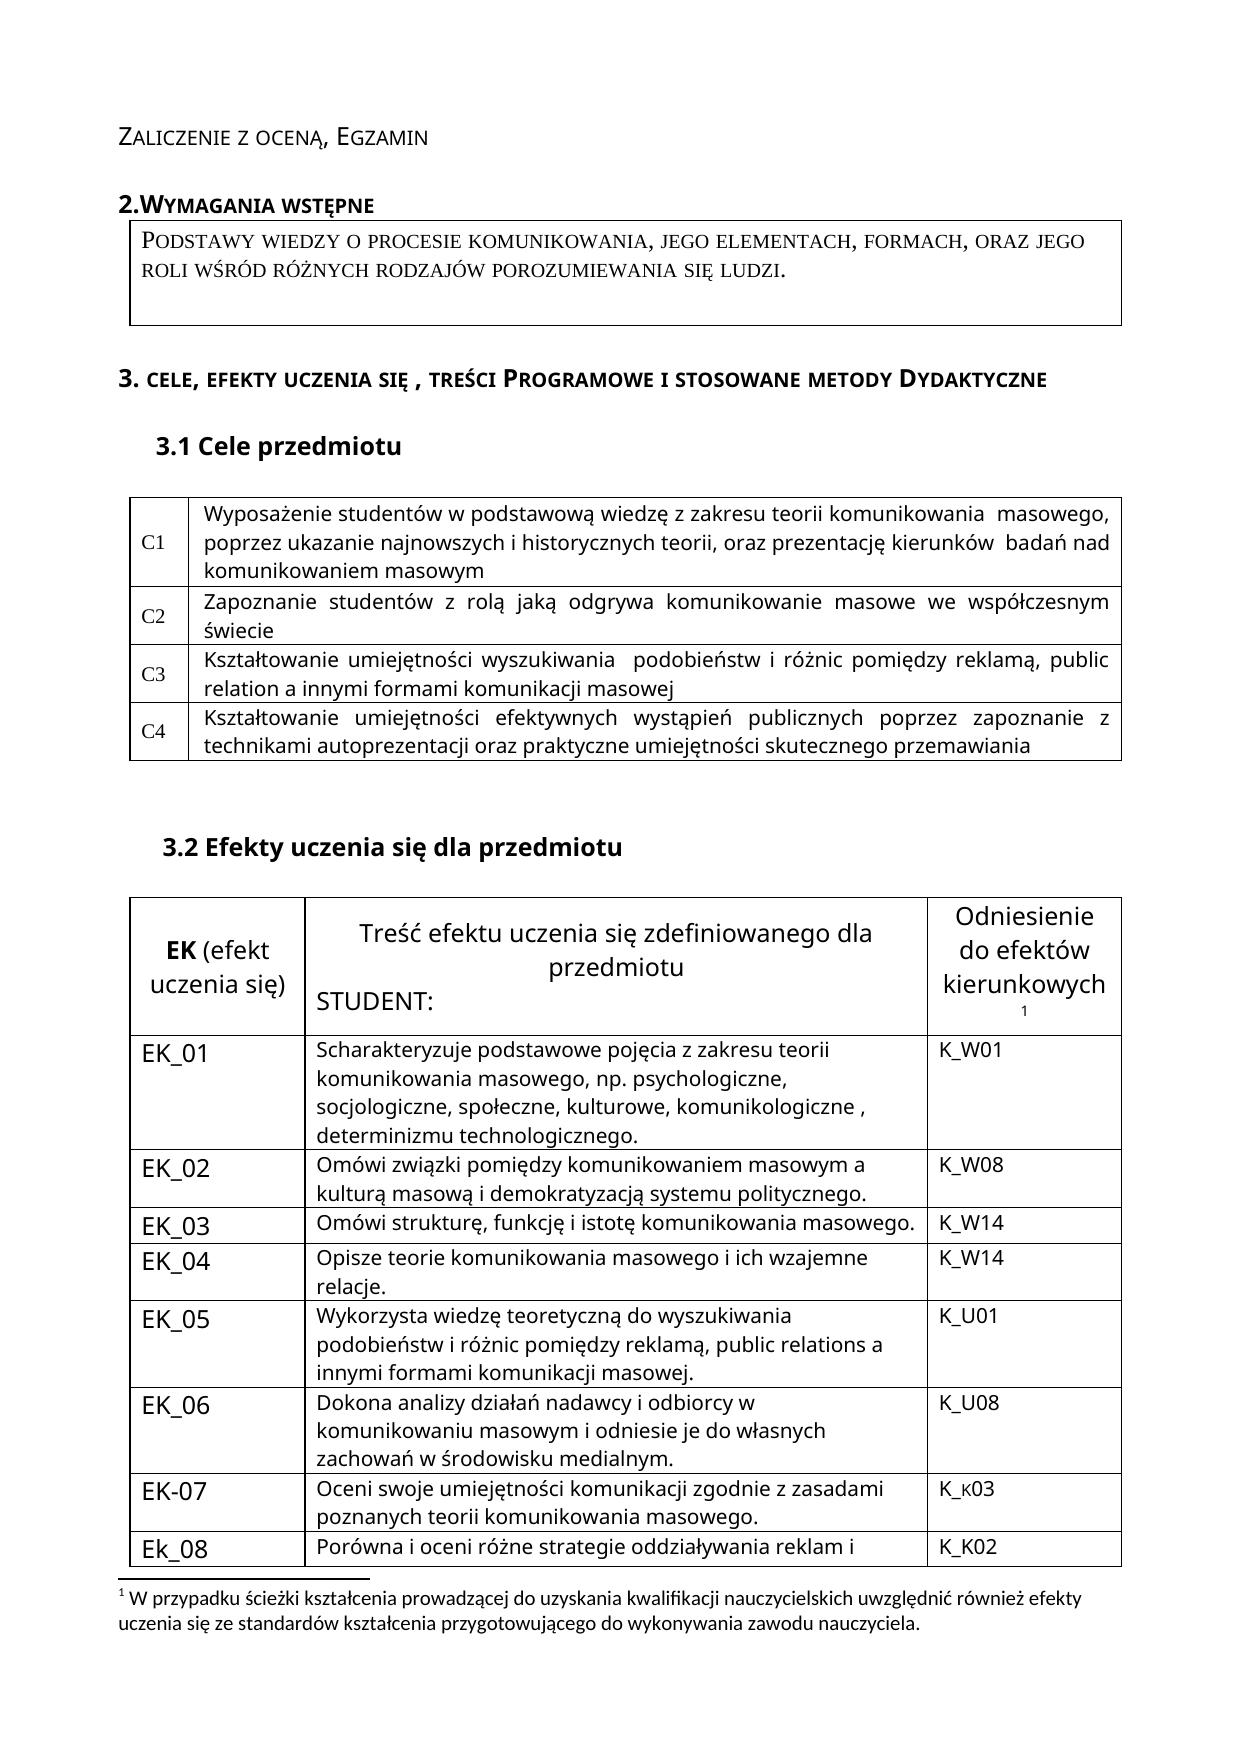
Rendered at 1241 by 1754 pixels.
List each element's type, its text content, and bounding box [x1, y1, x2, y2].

table_cell K_U01 [928, 1301, 1121, 1387]
table_cell K_W14 [928, 1208, 1121, 1242]
table_cell Opisze teorie komunikowania masowego i ich wzajemne relacje. [306, 1244, 927, 1300]
table_cell Omówi strukturę, funkcję i istotę komunikowania masowego. [306, 1208, 927, 1242]
table_cell K_W14 [928, 1244, 1121, 1300]
text 3.2 Efekty uczenia się dla przedmiotu [162, 829, 1122, 863]
table_cell K_k03 [928, 1474, 1121, 1531]
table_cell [306, 1532, 927, 1566]
table_cell Ek_08 [131, 1532, 304, 1566]
table_cell C2 [131, 587, 188, 644]
table_cell Dokona analizy działań nadawcy i odbiorcy w komunikowaniu masowym i odniesie je do własnych zachowań w środowisku medialnym. [306, 1388, 927, 1473]
table_cell K_U08 [928, 1388, 1121, 1473]
table_cell K_K02 [928, 1532, 1121, 1566]
table_cell EK_06 [131, 1388, 304, 1473]
table_header Podstawy wiedzy o procesie komunikowania, jego elementach, formach, oraz jego roli wśród różnych rodzajów porozumiewania się ludzi. [131, 221, 1121, 325]
table_cell Kształtowanie umiejętności wyszukiwania podobieństw i różnic pomiędzy reklamą, public relation a innymi formami komunikacji masowej [189, 645, 1121, 702]
table_cell Kształtowanie umiejętności efektywnych wystąpień publicznych poprzez zapoznanie z technikami autoprezentacji oraz praktyczne umiejętności skutecznego przemawiania [189, 703, 1121, 760]
table_cell K_W01 [928, 1036, 1121, 1149]
table_cell EK_05 [131, 1301, 304, 1387]
table_header Wyposażenie studentów w podstawową wiedzę z zakresu teorii komunikowania masowego, poprzez ukazanie najnowszych i historycznych teorii, oraz prezentację kierunków badań nad komunikowaniem masowym [189, 498, 1121, 586]
table_cell EK_03 [131, 1208, 304, 1242]
table_header Treść efektu uczenia się zdefiniowanego dla przedmiotu STUDENT: [306, 898, 927, 1034]
text 2.Wymagania wstępne [118, 186, 1122, 220]
table_cell C4 [131, 703, 188, 760]
text Zaliczenie z oceną, Egzamin [118, 118, 1122, 152]
table_cell Omówi związki pomiędzy komunikowaniem masowym a kulturą masową i demokratyzacją systemu politycznego. [306, 1150, 927, 1207]
table_cell Scharakteryzuje podstawowe pojęcia z zakresu teorii komunikowania masowego, np. psychologiczne, socjologiczne, społeczne, kulturowe, komunikologiczne , determinizmu technologicznego. [306, 1036, 927, 1149]
table_header C1 [131, 498, 188, 586]
table_cell EK_04 [131, 1244, 304, 1300]
table_cell K_W08 [928, 1150, 1121, 1207]
table_cell Oceni swoje umiejętności komunikacji zgodnie z zasadami poznanych teorii komunikowania masowego. [306, 1474, 927, 1531]
table_cell Zapoznanie studentów z rolą jaką odgrywa komunikowanie masowe we współczesnym świecie [189, 587, 1121, 644]
table_header Odniesienie do efektów kierunkowych [928, 898, 1121, 1034]
table_cell Wykorzysta wiedzę teoretyczną do wyszukiwania podobieństw i różnic pomiędzy reklamą, public relations a innymi formami komunikacji masowej. [306, 1301, 927, 1387]
table_cell EK_02 [131, 1150, 304, 1207]
table_header EK (efekt uczenia się) [131, 898, 304, 1034]
table_cell C3 [131, 645, 188, 702]
text 3. cele, efekty uczenia się , treści Programowe i stosowane metody Dydaktyczne [118, 361, 1122, 394]
table_cell EK-07 [131, 1474, 304, 1531]
table_cell EK_01 [131, 1036, 304, 1149]
text 3.1 Cele przedmiotu [156, 429, 1122, 463]
